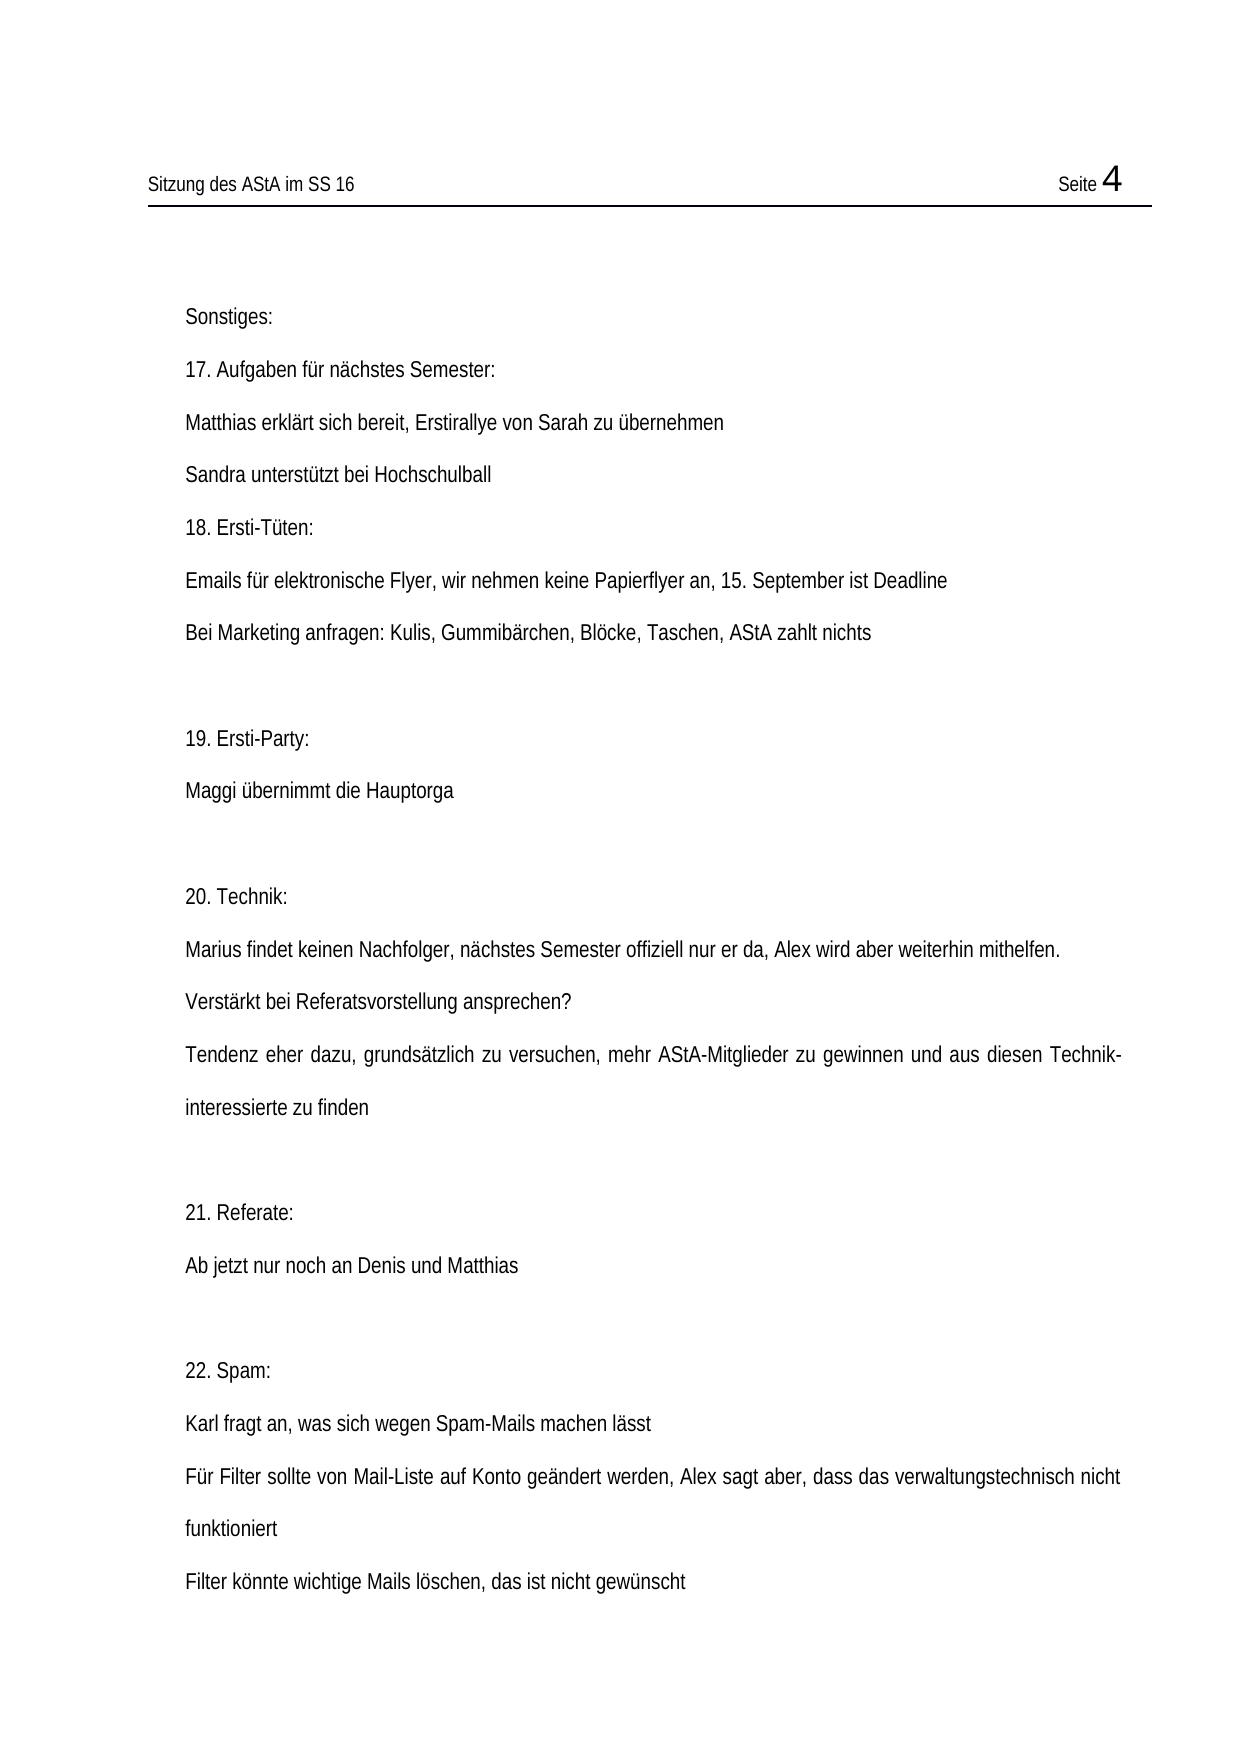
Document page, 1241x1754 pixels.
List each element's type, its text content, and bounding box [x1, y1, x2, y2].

text 19. Ersti-Party: [185, 725, 1122, 751]
text Bei Marketing anfragen: Kulis, Gummibärchen, Blöcke, Taschen, AStA zahlt nichts [185, 619, 1122, 646]
text 20. Technik: [185, 883, 1122, 909]
text 22. Spam: [185, 1357, 1122, 1384]
text Filter könnte wichtige Mails löschen, das ist nicht gewünscht [185, 1568, 1122, 1594]
text 18. Ersti-Tüten: [185, 514, 1122, 540]
text Sonstiges: [185, 303, 1122, 329]
text 21. Referate: [185, 1199, 1122, 1226]
text 17. Aufgaben für nächstes Semester: [185, 356, 1122, 382]
text Verstärkt bei Referatsvorstellung ansprechen? [185, 988, 1122, 1015]
text Für Filter sollte von Mail-Liste auf Konto geändert werden, Alex sagt aber, dass das verwaltungstechnisch nicht funktioniert [185, 1463, 1122, 1542]
text Emails für elektronische Flyer, wir nehmen keine Papierflyer an, 15. September ist Deadline [185, 567, 1122, 593]
text Maggi übernimmt die Hauptorga [185, 777, 1122, 804]
text Karl fragt an, was sich wegen Spam-Mails machen lässt [185, 1410, 1122, 1436]
text Tendenz eher dazu, grundsätzlich zu versuchen, mehr AStA-Mitglieder zu gewinnen und aus diesen Technik-interessierte zu finden [185, 1041, 1122, 1120]
text Ab jetzt nur noch an Denis und Matthias [185, 1252, 1122, 1278]
text Matthias erklärt sich bereit, Erstirallye von Sarah zu übernehmen [185, 408, 1122, 435]
text Marius findet keinen Nachfolger, nächstes Semester offiziell nur er da, Alex wird aber weiterhin mithelfen. [185, 936, 1122, 962]
text Sandra unterstützt bei Hochschulball [185, 461, 1122, 488]
